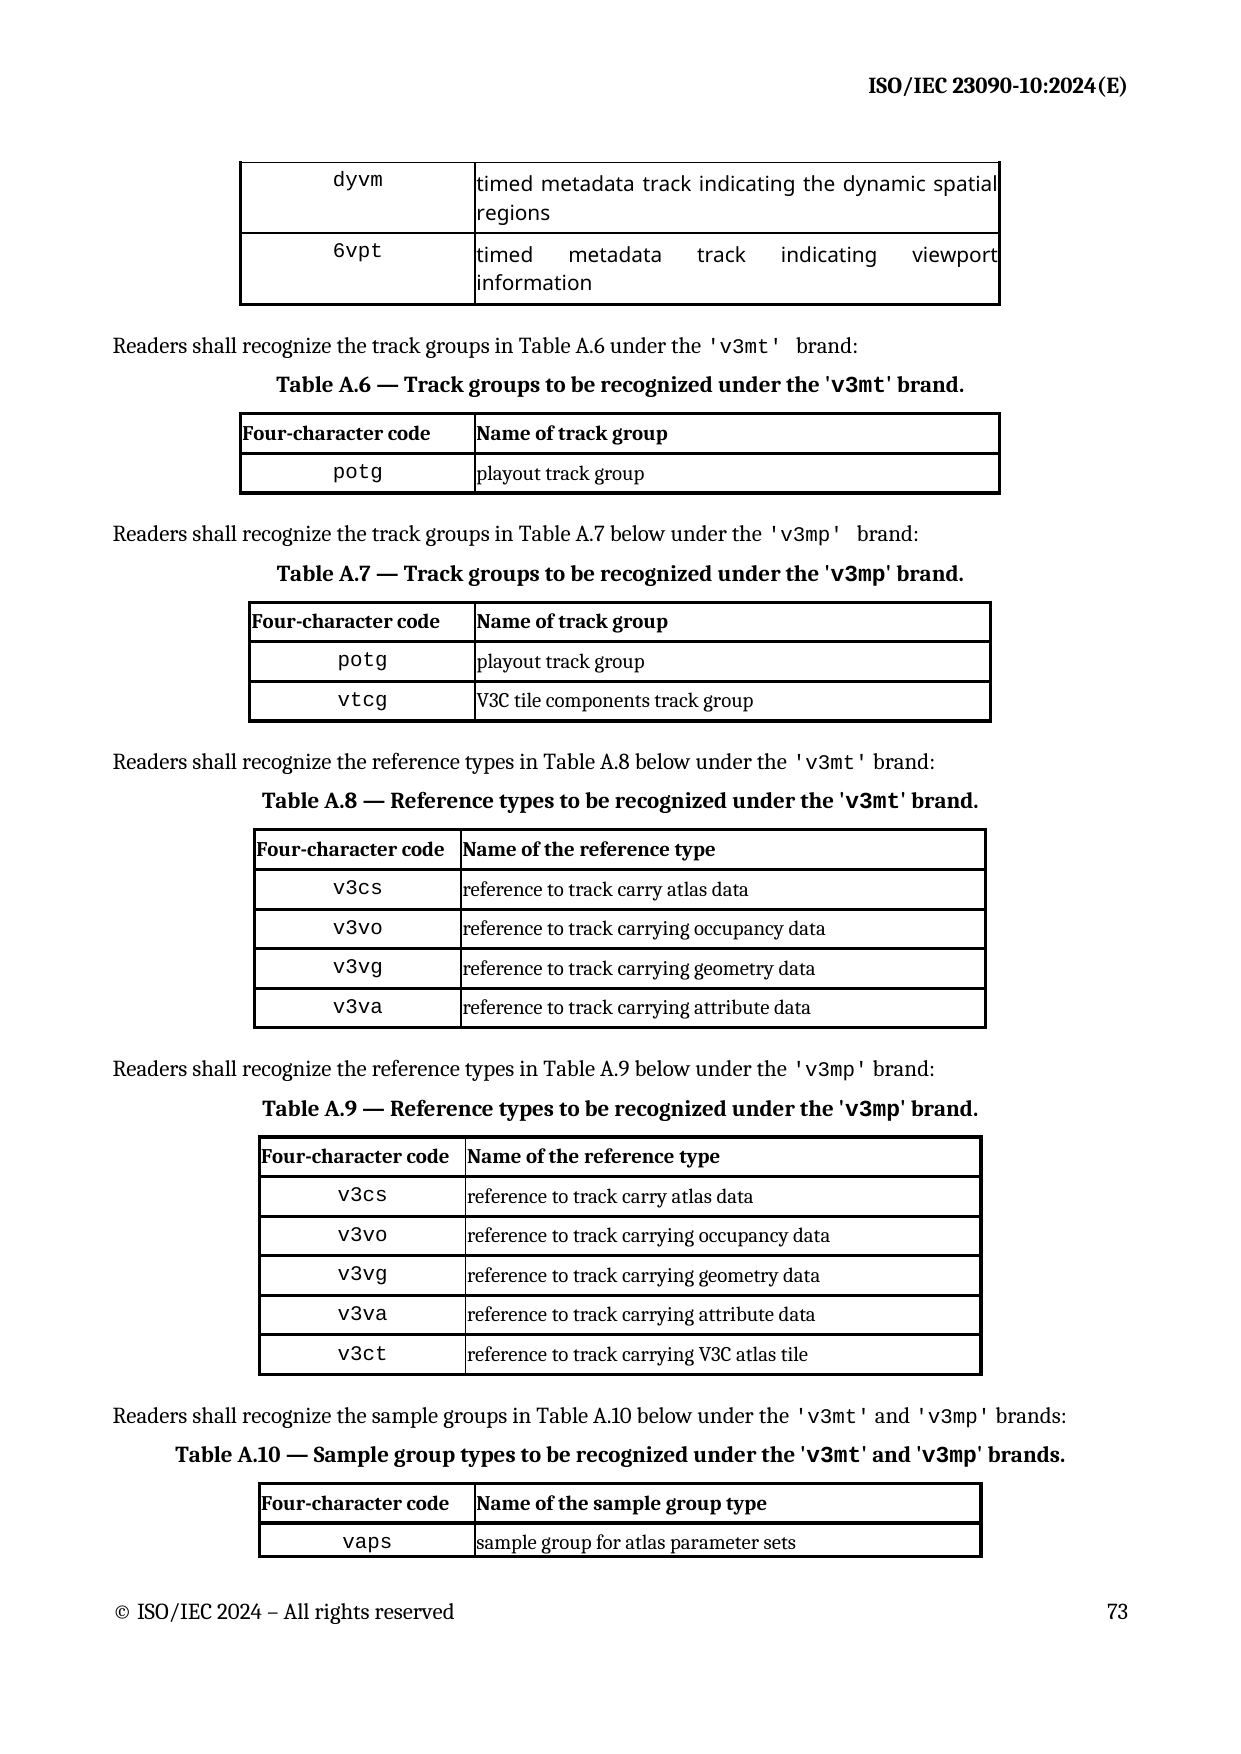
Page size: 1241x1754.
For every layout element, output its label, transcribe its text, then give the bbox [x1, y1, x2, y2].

text Table A.8 — Reference types to be recognized under the 'v3mt' brand. [112, 788, 1128, 816]
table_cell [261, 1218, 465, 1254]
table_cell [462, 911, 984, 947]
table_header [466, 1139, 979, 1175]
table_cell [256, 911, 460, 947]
text Readers shall recognize the reference types in Table A.8 below under the 'v3mt' brand: [112, 749, 1128, 776]
text Table A.10 — Sample group types to be recognized under the 'v3mt' and 'v3mp' brands. [112, 1442, 1128, 1469]
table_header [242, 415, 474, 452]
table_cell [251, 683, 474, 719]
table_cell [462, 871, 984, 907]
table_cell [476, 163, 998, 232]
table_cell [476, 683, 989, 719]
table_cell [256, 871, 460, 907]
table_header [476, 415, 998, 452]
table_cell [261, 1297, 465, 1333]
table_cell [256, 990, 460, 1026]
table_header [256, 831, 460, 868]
text Readers shall recognize the track groups in Table A.7 below under the 'v3mp' brand: [112, 521, 1128, 548]
text Table A.6 — Track groups to be recognized under the 'v3mt' brand. [112, 372, 1128, 400]
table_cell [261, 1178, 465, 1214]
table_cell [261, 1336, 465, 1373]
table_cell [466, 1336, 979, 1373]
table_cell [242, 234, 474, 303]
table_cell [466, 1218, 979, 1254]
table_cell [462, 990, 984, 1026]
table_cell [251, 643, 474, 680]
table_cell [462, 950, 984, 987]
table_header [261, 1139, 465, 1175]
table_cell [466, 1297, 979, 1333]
text Table A.7 — Track groups to be recognized under the 'v3mp' brand. [112, 561, 1128, 588]
text Table A.9 — Reference types to be recognized under the 'v3mp' brand. [112, 1095, 1128, 1123]
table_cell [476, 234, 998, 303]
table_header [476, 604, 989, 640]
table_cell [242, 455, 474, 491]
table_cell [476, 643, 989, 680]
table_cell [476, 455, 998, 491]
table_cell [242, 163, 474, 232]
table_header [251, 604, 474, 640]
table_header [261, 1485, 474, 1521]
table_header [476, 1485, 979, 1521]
text Readers shall recognize the reference types in Table A.9 below under the 'v3mp' brand: [112, 1056, 1128, 1083]
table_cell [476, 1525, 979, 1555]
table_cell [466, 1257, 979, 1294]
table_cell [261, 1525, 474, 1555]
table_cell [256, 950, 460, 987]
text Readers shall recognize the track groups in Table A.6 under the 'v3mt' brand: [112, 333, 1128, 360]
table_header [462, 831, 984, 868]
text Readers shall recognize the sample groups in Table A.10 below under the 'v3mt' and 'v3mp' brands: [112, 1402, 1128, 1429]
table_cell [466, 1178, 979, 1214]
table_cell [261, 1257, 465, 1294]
